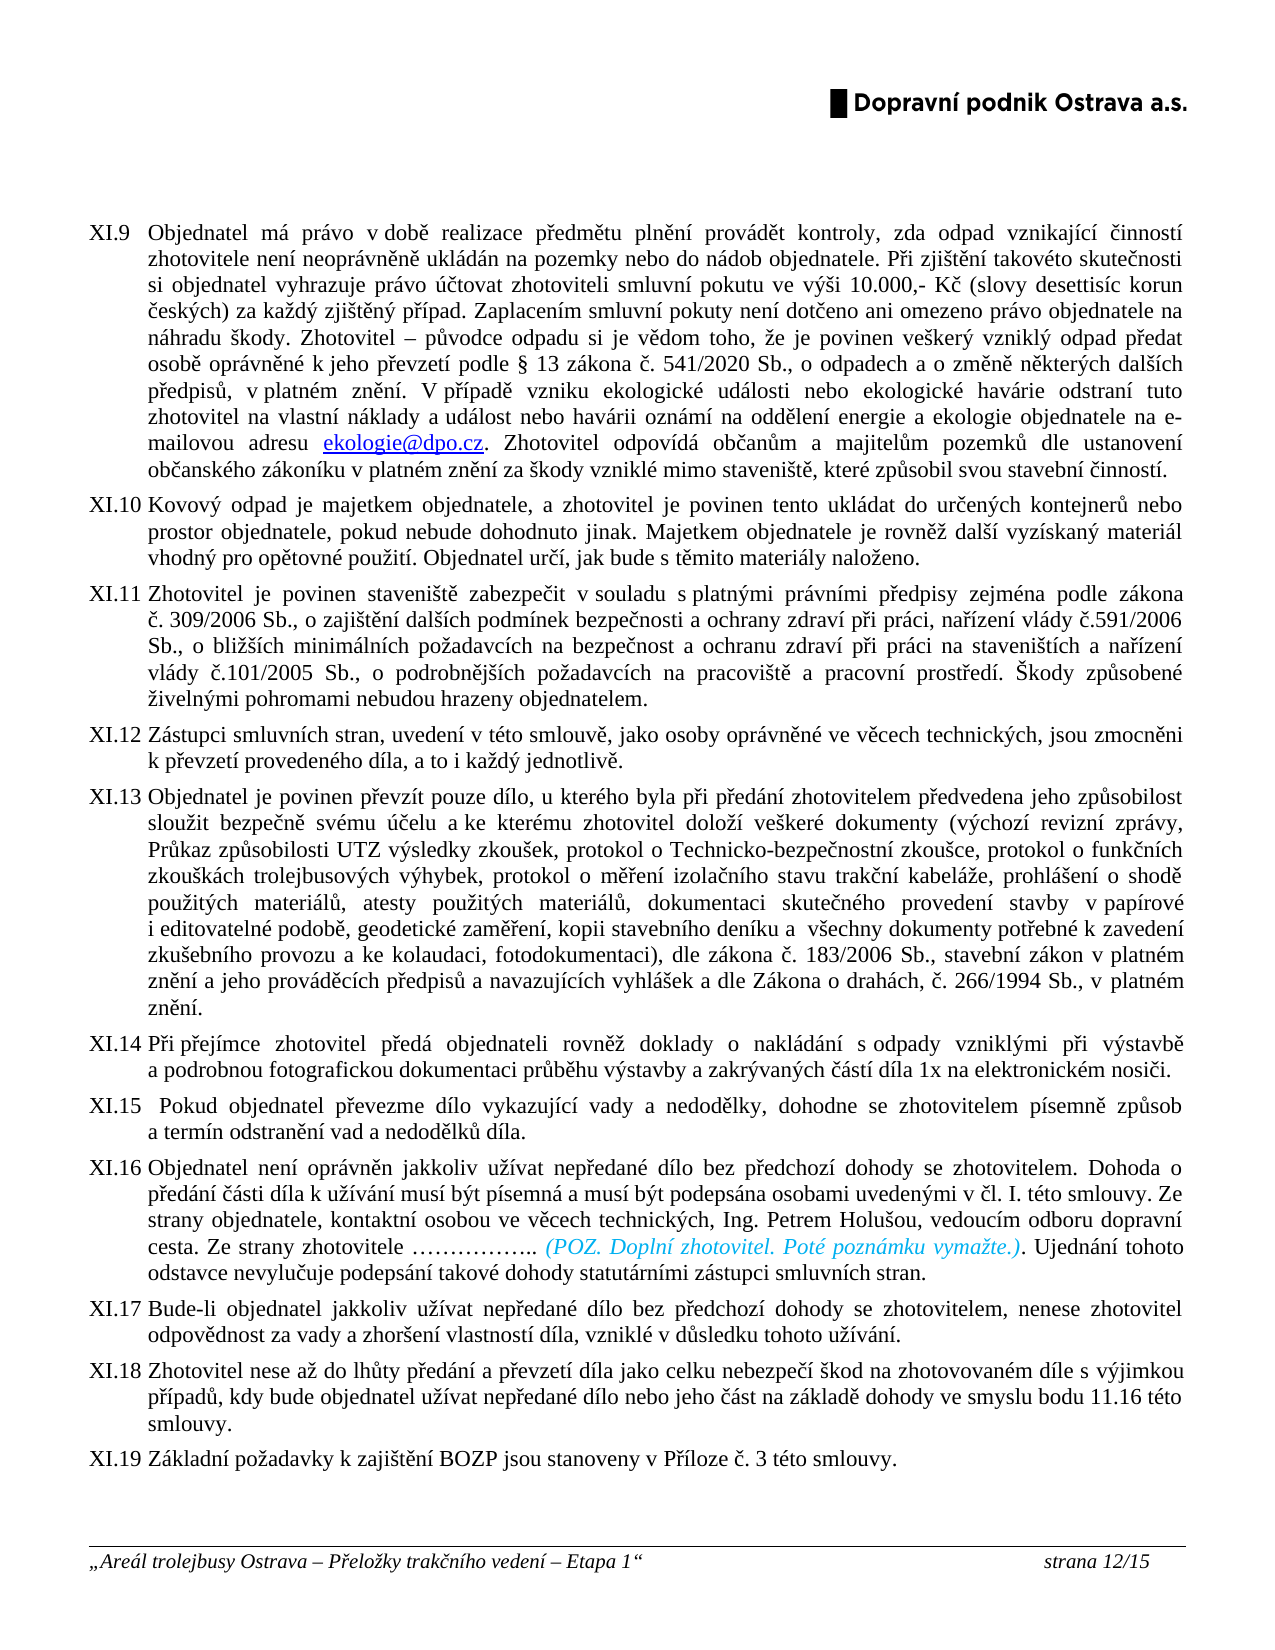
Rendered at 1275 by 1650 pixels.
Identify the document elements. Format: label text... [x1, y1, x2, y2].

picture [830, 89, 1187, 118]
list Základní požadavky k zajištění BOZP jsou stanoveny v Příloze č. 3 této smlouvy. [89, 1446, 1184, 1472]
list Objednatel má právo v době realizace předmětu plnění provádět kontroly, zda odpad vznikající činností zhotovitele není neoprávněně ukládán na pozemky nebo do nádob objednatele. Při zjištění takovéto skutečnosti si objednatel vyhrazuje právo účtovat zhotoviteli smluvní pokutu ve výši 10.000,- Kč (slovy desettisíc korun českých) za každý zjištěný případ. Zaplacením smluvní pokuty není dotčeno ani omezeno právo objednatele na náhradu škody. Zhotovitel – původce odpadu si je vědom toho, že je povinen veškerý vzniklý odpad předat osobě oprávněné k jeho převzetí podle § 13 zákona č. 541/2020 Sb., o odpadech a o změně některých dalších předpisů, v platném znění. V případě vzniku ekologické události nebo ekologické havárie odstraní tuto zhotovitel na vlastní náklady a událost nebo havárii oznámí na oddělení energie a ekologie objednatele na e-mailovou adresu ekologie@dpo.cz. Zhotovitel odpovídá občanům a majitelům pozemků dle ustanovení občanského zákoníku v platném znění za škody vzniklé mimo staveniště, které způsobil svou stavební činností. [89, 218, 1184, 482]
list Bude-li objednatel jakkoliv užívat nepředané dílo bez předchozí dohody se zhotovitelem, nenese zhotovitel odpovědnost za vady a zhoršení vlastností díla, vzniklé v důsledku tohoto užívání. [89, 1295, 1184, 1348]
list Pokud objednatel převezme dílo vykazující vady a nedodělky, dohodne se zhotovitelem písemně způsob a termín odstranění vad a nedodělků díla. [89, 1092, 1184, 1144]
list Kovový odpad je majetkem objednatele, a zhotovitel je povinen tento ukládat do určených kontejnerů nebo prostor objednatele, pokud nebude dohodnuto jinak. Majetkem objednatele je rovněž další vyzískaný materiál vhodný pro opětovné použití. Objednatel určí, jak bude s těmito materiály naloženo. [89, 491, 1184, 571]
list Při přejímce zhotovitel předá objednateli rovněž doklady o nakládání s odpady vzniklými při výstavbě a podrobnou fotografickou dokumentaci průběhu výstavby a zakrývaných částí díla 1x na elektronickém nosiči. [89, 1030, 1184, 1082]
list Zástupci smluvních stran, uvedení v této smlouvě, jako osoby oprávněné ve věcech technických, jsou zmocněni k převzetí provedeného díla, a to i každý jednotlivě. [89, 721, 1184, 774]
list Objednatel je povinen převzít pouze dílo, u kterého byla při předání zhotovitelem předvedena jeho způsobilost sloužit bezpečně svému účelu a ke kterému zhotovitel doloží veškeré dokumenty (výchozí revizní zprávy, Průkaz způsobilosti UTZ výsledky zkoušek, protokol o Technicko-bezpečnostní zkoušce, protokol o funkčních zkouškách trolejbusových výhybek, protokol o měření izolačního stavu trakční kabeláže, prohlášení o shodě použitých materiálů, atesty použitých materiálů, dokumentaci skutečného provedení stavby v papírové i editovatelné podobě, geodetické zaměření, kopii stavebního deníku a všechny dokumenty potřebné k zavedení zkušebního provozu a ke kolaudaci, fotodokumentaci), dle zákona č. 183/2006 Sb., stavební zákon v platném znění a jeho prováděcích předpisů a navazujících vyhlášek a dle Zákona o drahách, č. 266/1994 Sb., v platném znění. [89, 783, 1184, 1020]
list Zhotovitel je povinen staveniště zabezpečit v souladu s platnými právními předpisy zejména podle zákona č. 309/2006 Sb., o zajištění dalších podmínek bezpečnosti a ochrany zdraví při práci, nařízení vlády č.591/2006 Sb., o bližších minimálních požadavcích na bezpečnost a ochranu zdraví při práci na staveništích a nařízení vlády č.101/2005 Sb., o podrobnějších požadavcích na pracoviště a pracovní prostředí. Škody způsobené živelnými pohromami nebudou hrazeny objednatelem. [89, 580, 1184, 712]
list Objednatel není oprávněn jakkoliv užívat nepředané dílo bez předchozí dohody se zhotovitelem. Dohoda o předání části díla k užívání musí být písemná a musí být podepsána osobami uvedenými v čl. I. této smlouvy. Ze strany objednatele, kontaktní osobou ve věcech technických, Ing. Petrem Holušou, vedoucím odboru dopravní cesta. Ze strany zhotovitele …………….. (POZ. Doplní zhotovitel. Poté poznámku vymažte.). Ujednání tohoto odstavce nevylučuje podepsání takové dohody statutárními zástupci smluvních stran. [89, 1154, 1184, 1286]
list Zhotovitel nese až do lhůty předání a převzetí díla jako celku nebezpečí škod na zhotovovaném díle s výjimkou případů, kdy bude objednatel užívat nepředané dílo nebo jeho část na základě dohody ve smyslu bodu 11.16 této smlouvy. [89, 1357, 1184, 1436]
